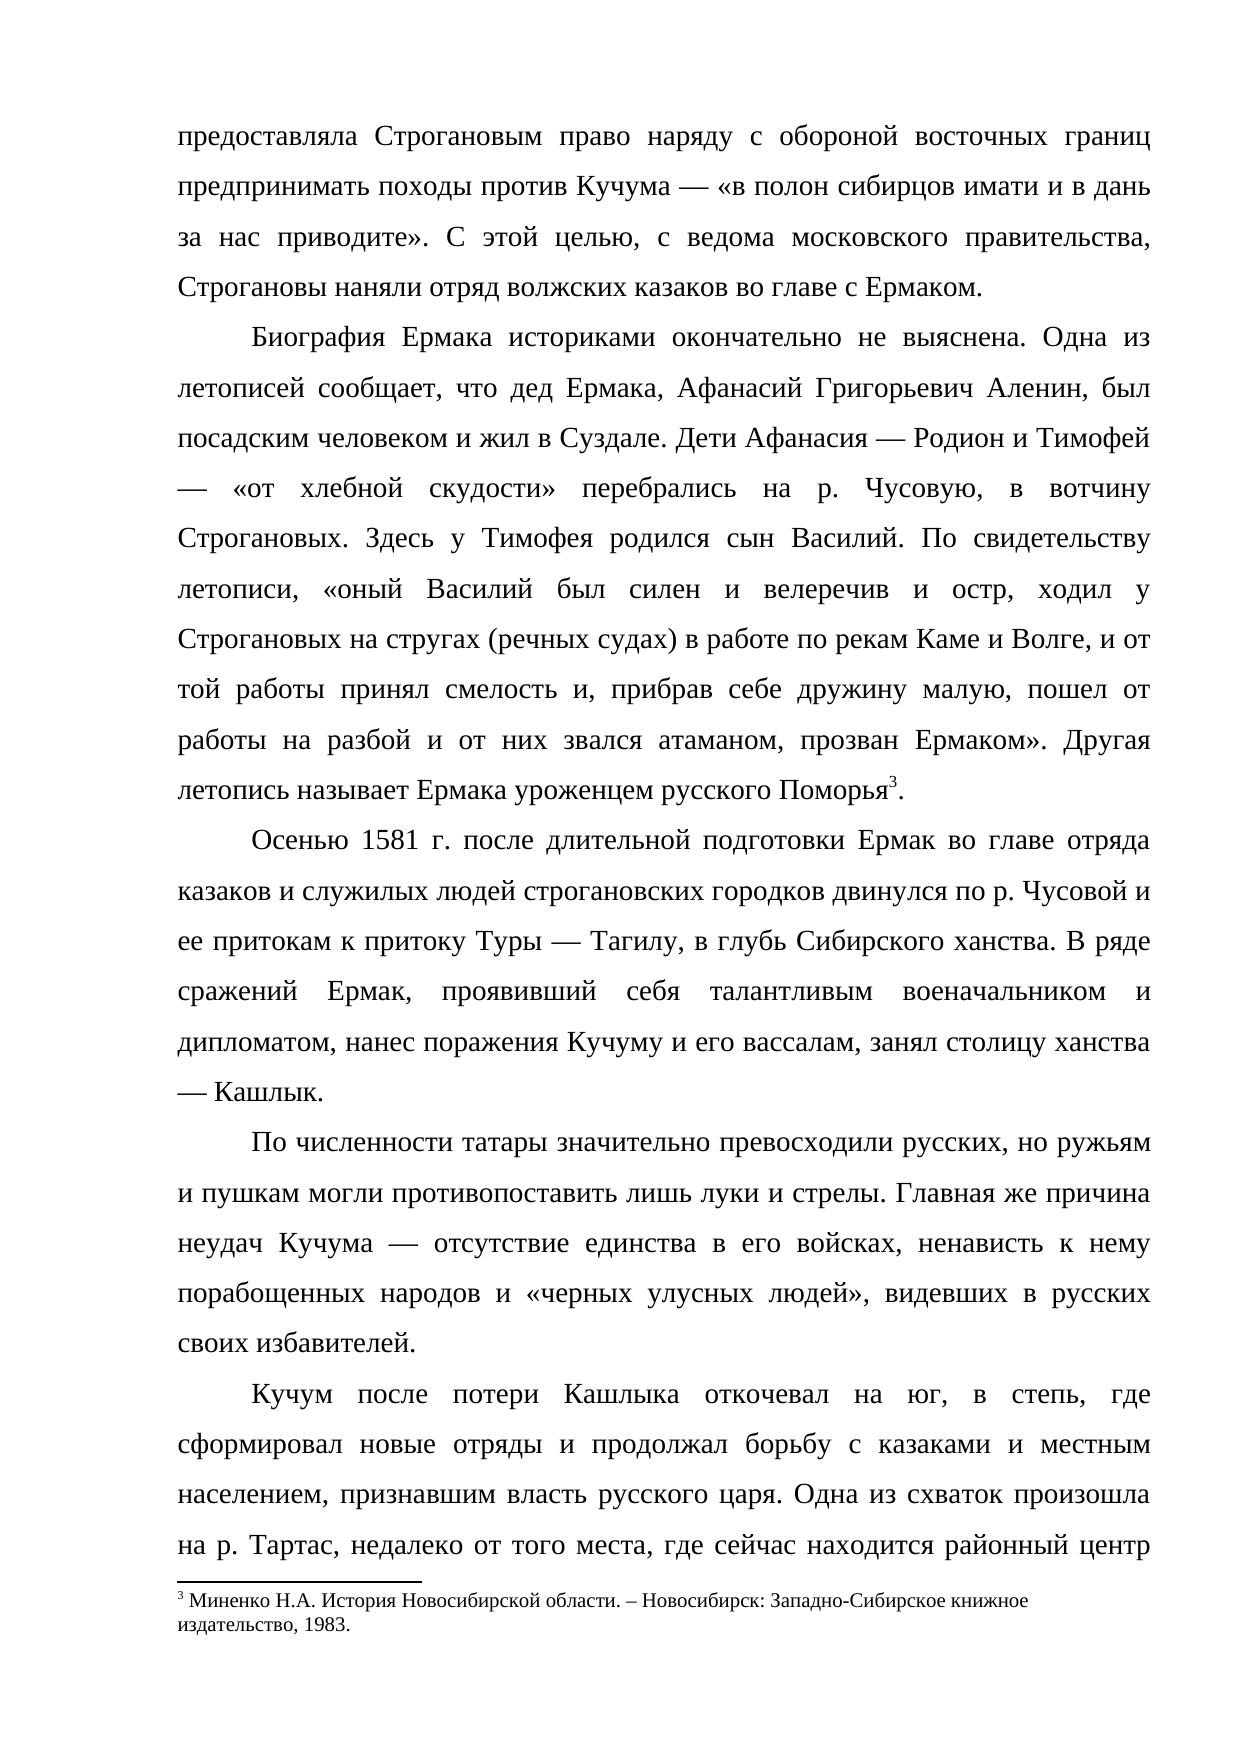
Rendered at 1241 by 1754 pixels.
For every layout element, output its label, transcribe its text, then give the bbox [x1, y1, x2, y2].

text Биография Ермака историками окончательно не выяснена. Одна из летописей сообщает, что дед Ермака, Афанасий Григорьевич Аленин, был посадским человеком и жил в Суздале. Дети Афанасия — Родион и Тимофей — «от хлебной скудости» перебрались на р. Чусовую, в вотчину Строгановых. Здесь у Тимофея родился сын Василий. По свидетельству летописи, «оный Василий был силен и велеречив и остр, ходил у Строгановых на стругах (речных судах) в работе по рекам Каме и Волге, и от той работы принял смелость и, прибрав себе дружину малую, пошел от работы на разбой и от них звался атаманом, прозван Ермаком». Другая летопись называет Ермака уроженцем русского Поморья. [177, 319, 1152, 806]
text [177, 118, 1152, 303]
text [177, 1376, 1152, 1560]
text Осенью . после длительной подготовки Ермак во главе отряда казаков и служилых людей строгановских городков двинулся по р. Чусовой и ее притокам к притоку Туры — Тагилу, в глубь Сибирского ханства. В ряде сражений Ермак, проявивший себя талантливым военачальником и дипломатом, нанес поражения Кучуму и его вассалам, занял столицу ханства — Кашлык. [177, 822, 1152, 1108]
text По численности татары значительно превосходили русских, но ружьям и пушкам могли противопоставить лишь луки и стрелы. Главная же причина неудач Кучума — отсутствие единства в его войсках, ненависть к нему порабощенных народов и «черных улусных людей», видевших в русских своих избавителей. [177, 1124, 1152, 1359]
